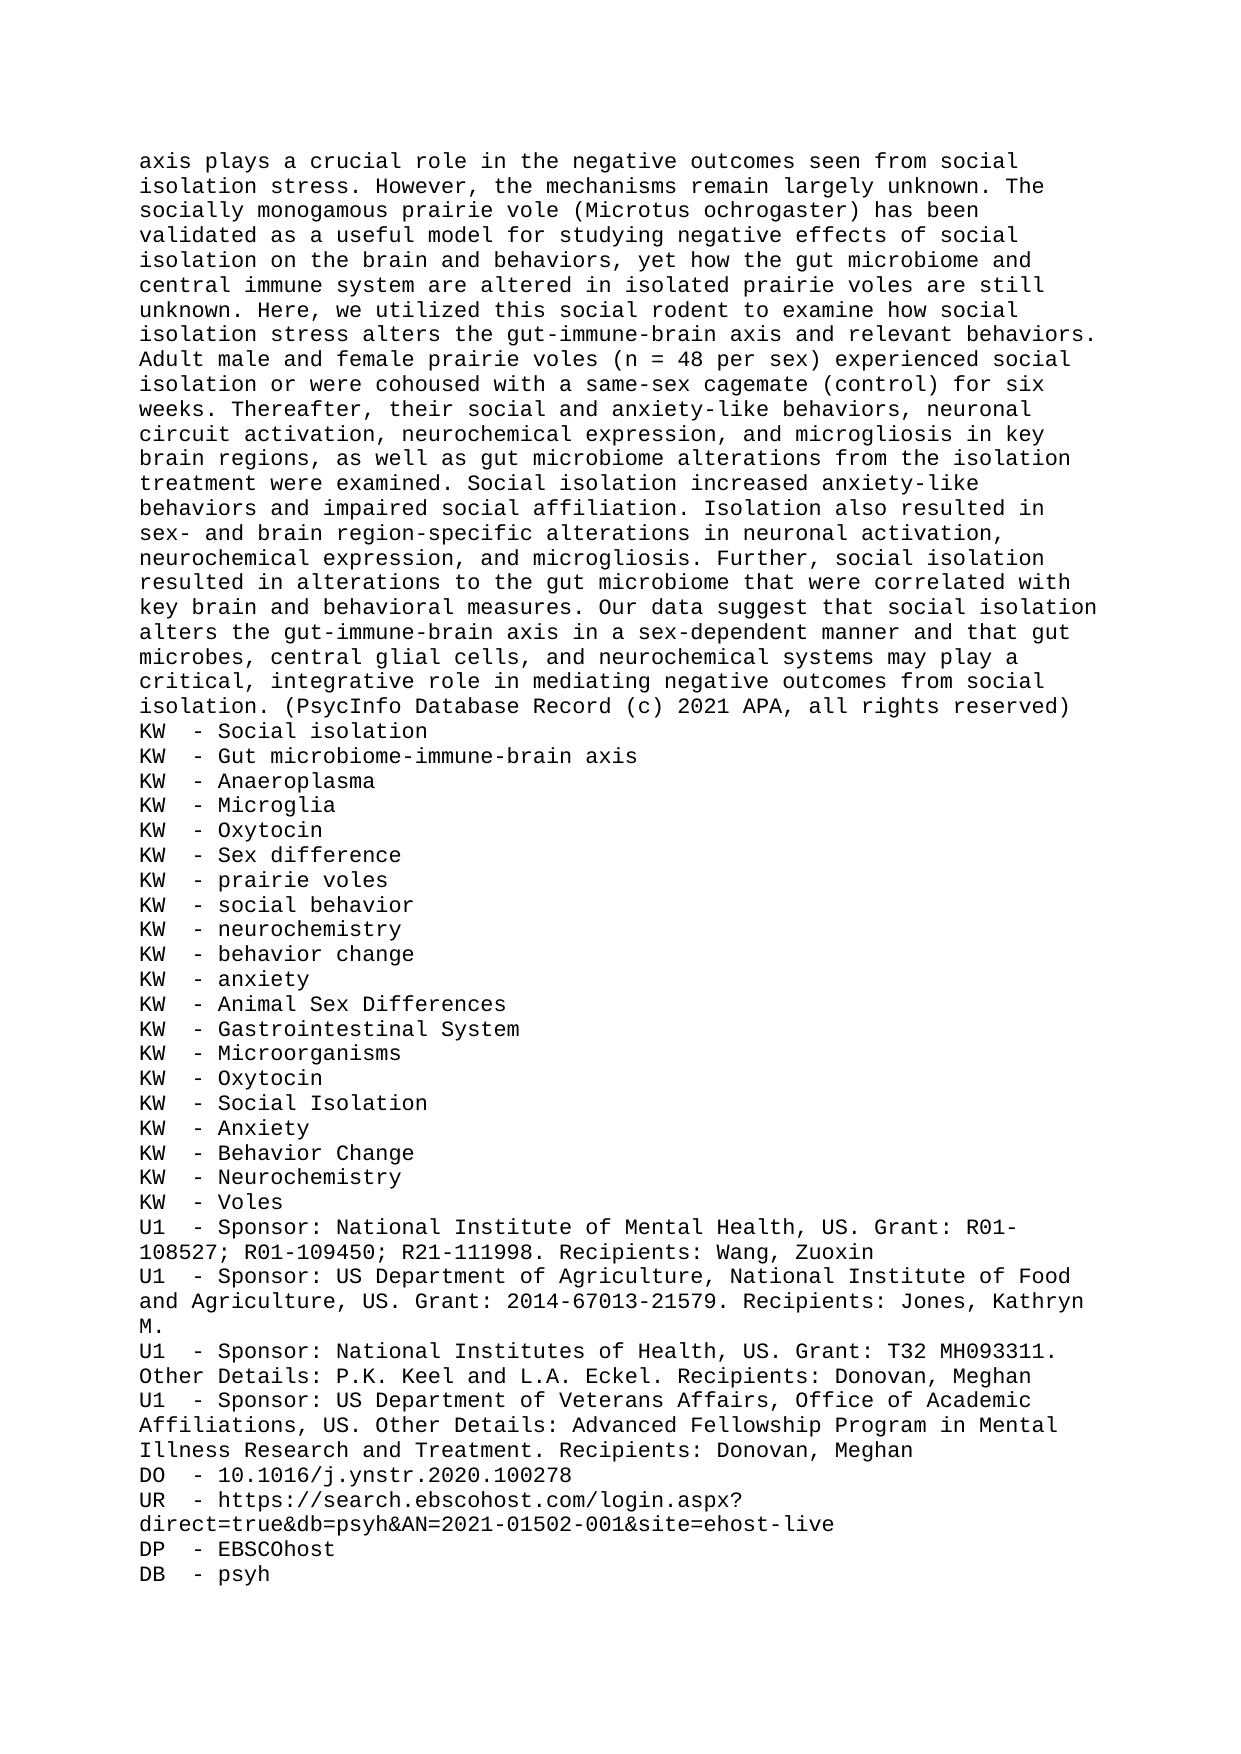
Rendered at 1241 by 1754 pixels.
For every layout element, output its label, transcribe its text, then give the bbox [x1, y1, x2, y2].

text KW - Gut microbiome-immune-brain axis [139, 745, 1101, 770]
text KW - neurochemistry [139, 918, 1101, 943]
text KW - Anxiety [139, 1117, 1101, 1142]
text KW - Voles [139, 1191, 1101, 1216]
text KW - Oxytocin [139, 1067, 1101, 1092]
text UR - https://search.ebscohost.com/login.aspx?direct=true&db=psyh&AN=2021-01502-001&site=ehost-live [139, 1489, 1101, 1538]
text KW - anxiety [139, 968, 1101, 993]
text U1 - Sponsor: National Institute of Mental Health, US. Grant: R01-108527; R01-109450; R21-111998. Recipients: Wang, Zuoxin [139, 1216, 1101, 1266]
text KW - Social isolation [139, 720, 1101, 745]
text DO - 10.1016/j.ynstr.2020.100278 [139, 1464, 1101, 1489]
text KW - Animal Sex Differences [139, 993, 1101, 1018]
text KW - Oxytocin [139, 819, 1101, 844]
text U1 - Sponsor: US Department of Agriculture, National Institute of Food and Agriculture, US. Grant: 2014-67013-21579. Recipients: Jones, Kathryn M. [139, 1266, 1101, 1340]
text KW - Social Isolation [139, 1092, 1101, 1117]
text KW - Behavior Change [139, 1142, 1101, 1166]
text KW - Microglia [139, 794, 1101, 819]
text DP - EBSCOhost [139, 1538, 1101, 1563]
text U1 - Sponsor: National Institutes of Health, US. Grant: T32 MH093311. Other Details: P.K. Keel and L.A. Eckel. Recipients: Donovan, Meghan [139, 1340, 1101, 1389]
text KW - Anaeroplasma [139, 770, 1101, 794]
text KW - Sex difference [139, 844, 1101, 869]
text KW - Gastrointestinal System [139, 1018, 1101, 1042]
text KW - social behavior [139, 894, 1101, 918]
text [139, 150, 1101, 720]
text KW - Neurochemistry [139, 1166, 1101, 1191]
text KW - prairie voles [139, 869, 1101, 894]
text U1 - Sponsor: US Department of Veterans Affairs, Office of Academic Affiliations, US. Other Details: Advanced Fellowship Program in Mental Illness Research and Treatment. Recipients: Donovan, Meghan [139, 1389, 1101, 1464]
text KW - behavior change [139, 943, 1101, 968]
text DB - psyh [139, 1563, 1101, 1588]
text KW - Microorganisms [139, 1042, 1101, 1067]
